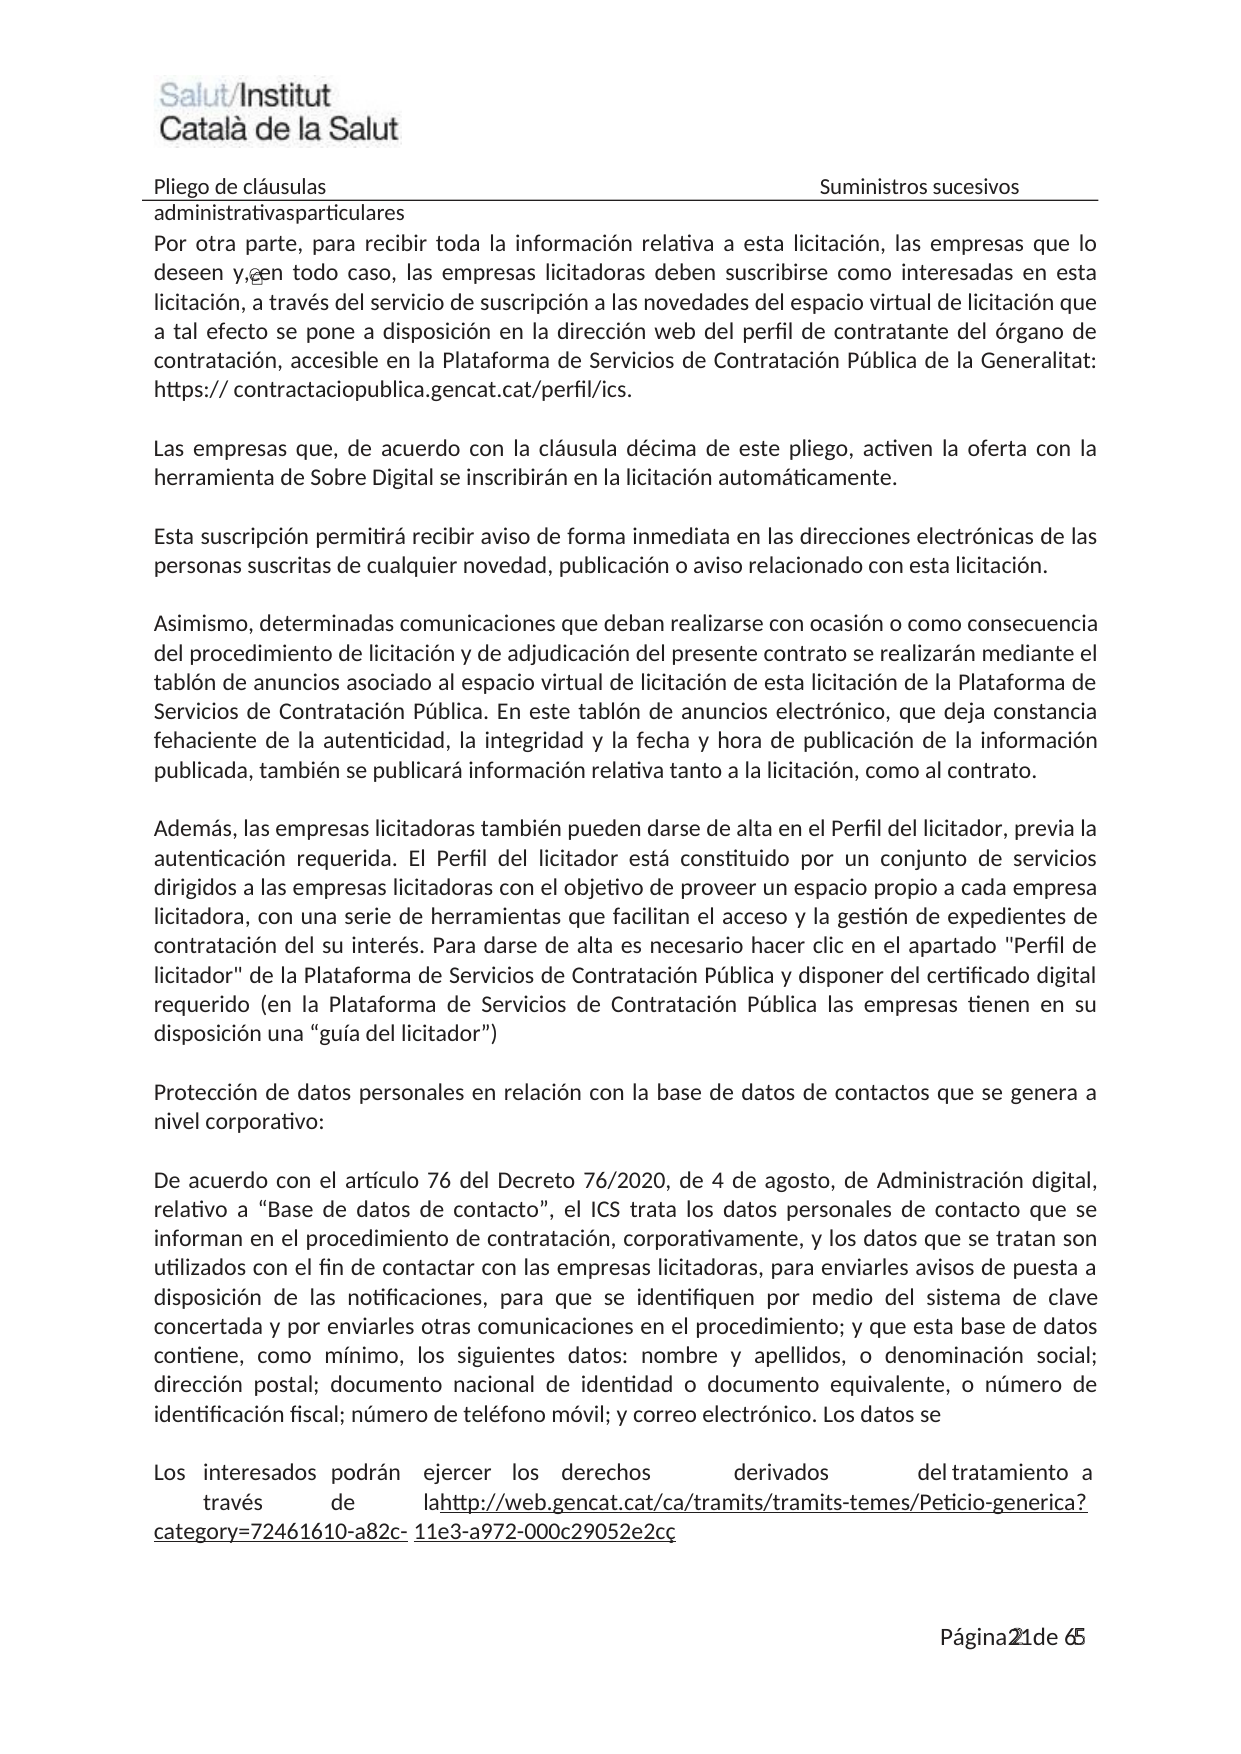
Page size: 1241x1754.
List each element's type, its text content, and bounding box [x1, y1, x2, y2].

picture [1074, 1628, 1085, 1645]
text Esta suscripción permitirá recibir aviso de forma inmediata en las direcciones electrónicas de las personas suscritas de cualquier novedad, publicación o aviso relacionado con esta licitación. [153, 521, 1098, 579]
text Por otra parte, para recibir toda la información relativa a esta licitación, las empresas que lo deseen y, en todo caso, las empresas licitadoras deben suscribirse como interesadas en esta licitación, a través del servicio de suscripción a las novedades del espacio virtual de licitación que a tal efecto se pone a disposición en la dirección web del perfil de contratante del órgano de contratación, accesible en la Plataforma de Servicios de Contratación Pública de la Generalitat: https:// contractaciopublica.gencat.cat/perfil/ics. [153, 228, 1099, 404]
text Los interesados podrán ejercer los derechos derivados del tratamiento a través de lahttp://web.gencat.cat/ca/tramits/tramits-temes/Peticio-generica?category=72461610-a82c- 11e3-a972-000c29052e2cç [153, 1457, 1099, 1545]
picture [153, 75, 402, 148]
text Asimismo, determinadas comunicaciones que deban realizarse con ocasión o como consecuencia del procedimiento de licitación y de adjudicación del presente contrato se realizarán mediante el tablón de anuncios asociado al espacio virtual de licitación de esta licitación de la Plataforma de Servicios de Contratación Pública. En este tablón de anuncios electrónico, que deja constancia fehaciente de la autenticidad, la integridad y la fecha y hora de publicación de la información publicada, también se publicará información relativa tanto a la licitación, como al contrato. [153, 608, 1099, 784]
text Además, las empresas licitadoras también pueden darse de alta en el Perfil del licitador, previa la autenticación requerida. El Perfil del licitador está constituido por un conjunto de servicios dirigidos a las empresas licitadoras con el objetivo de proveer un espacio propio a cada empresa licitadora, con una serie de herramientas que facilitan el acceso y la gestión de expedientes de contratación del su interés. Para darse de alta es necesario hacer clic en el apartado "Perfil de licitador" de la Plataforma de Servicios de Contratación Pública y disponer del certificado digital requerido (en la Plataforma de Servicios de Contratación Pública las empresas tienen en su disposición una “guía del licitador”) [153, 813, 1099, 1048]
text De acuerdo con el artículo 76 del Decreto 76/2020, de 4 de agosto, de Administración digital, relativo a “Base de datos de contacto”, el ICS trata los datos personales de contacto que se informan en el procedimiento de contratación, corporativamente, y los datos que se tratan son utilizados con el fin de contactar con las empresas licitadoras, para enviarles avisos de puesta a disposición de las notificaciones, para que se identifiquen por medio del sistema de clave concertada y por enviarles otras comunicaciones en el procedimiento; y que esta base de datos contiene, como mínimo, los siguientes datos: nombre y apellidos, o denominación social; dirección postal; documento nacional de identidad o documento equivalente, o número de identificación fiscal; número de teléfono móvil; y correo electrónico. Los datos se [153, 1165, 1099, 1428]
text Las empresas que, de acuerdo con la cláusula décima de este pliego, activen la oferta con la herramienta de Sobre Digital se inscribirán en la licitación automáticamente. [153, 433, 1099, 491]
text Protección de datos personales en relación con la base de datos de contactos que se genera a nivel corporativo: [153, 1077, 1098, 1135]
